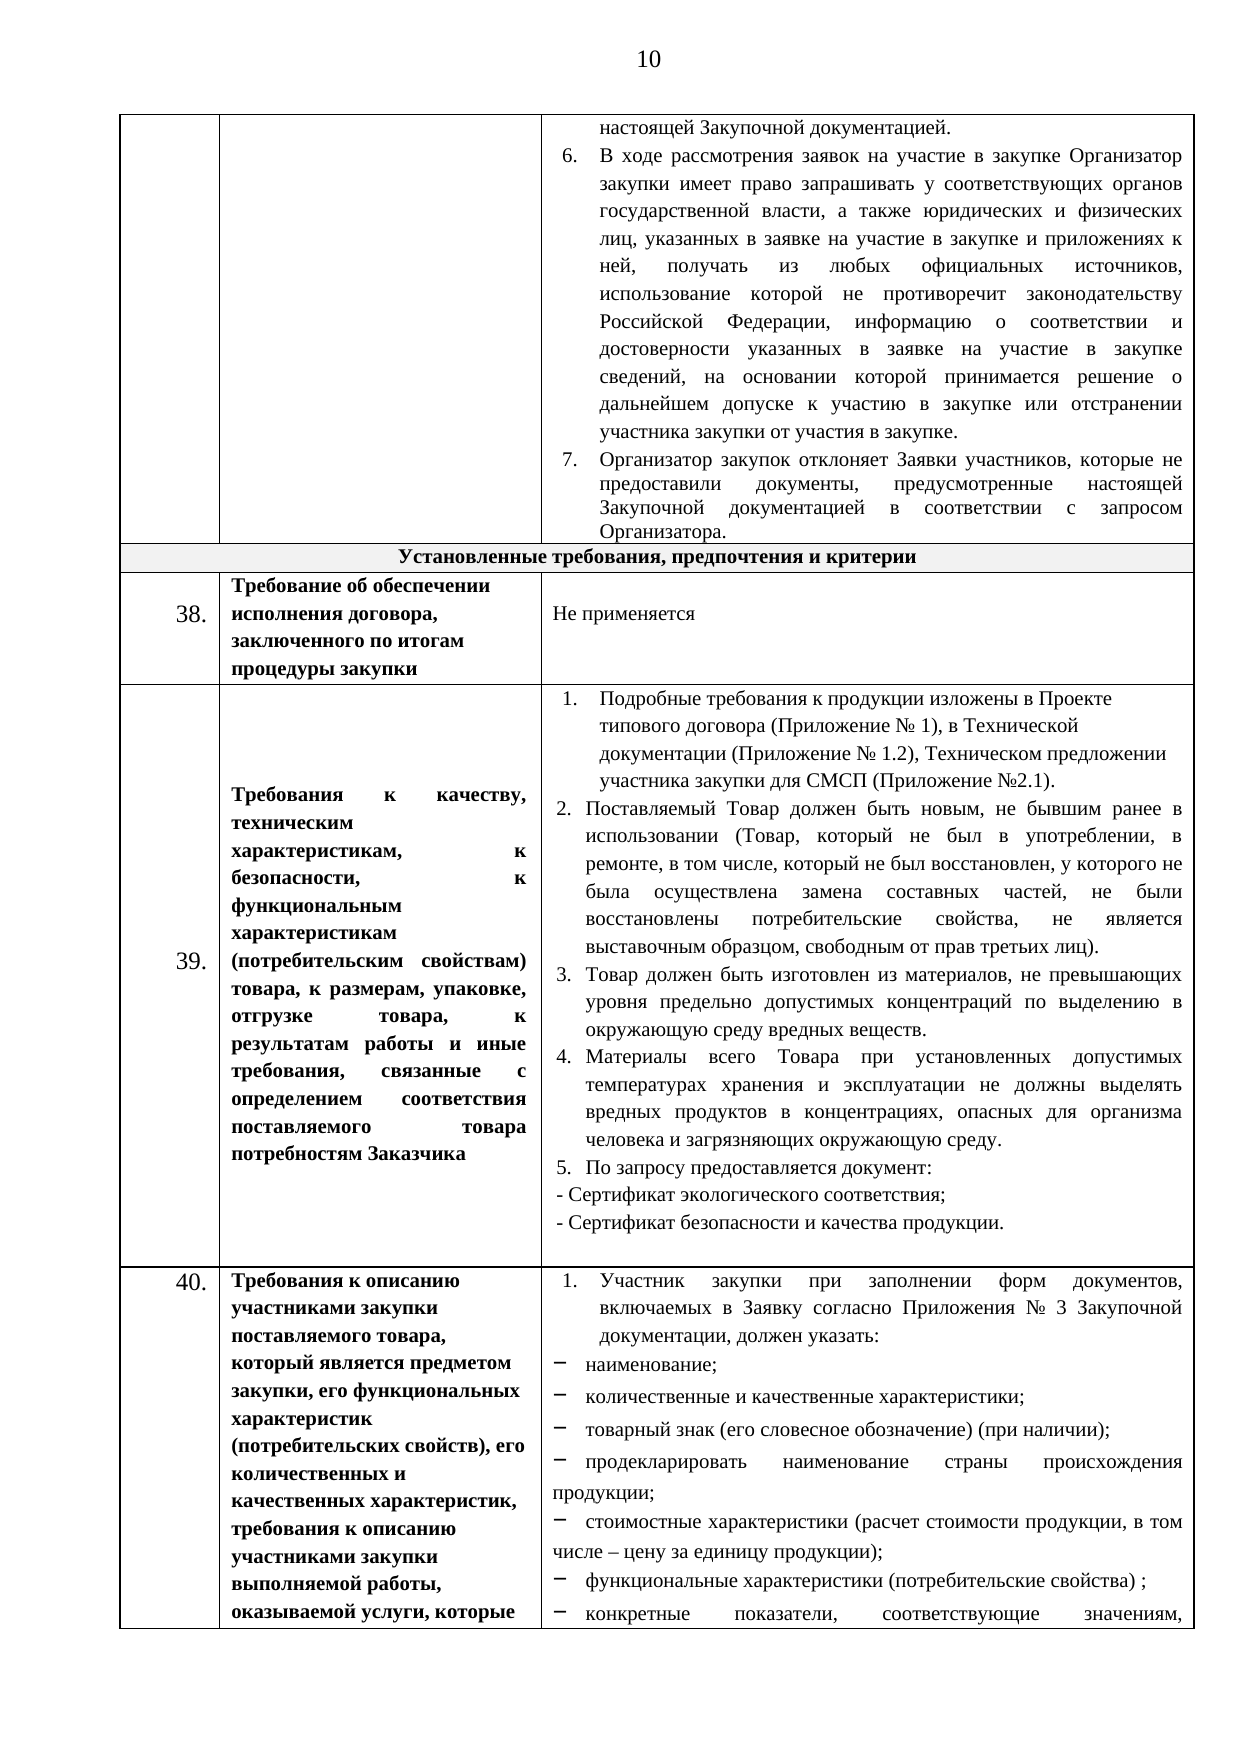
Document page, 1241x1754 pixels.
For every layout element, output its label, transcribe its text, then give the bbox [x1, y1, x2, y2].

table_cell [542, 115, 1193, 543]
table_cell [121, 685, 219, 1266]
table_cell Подробные требования к продукции изложены в Проекте типового договора (Приложение № 1), в Технической документации (Приложение № 1.2), Техническом предложении участника закупки для СМСП (Приложение №2.1). Поставляемый Товар должен быть новым, не бывшим ранее в использовании (Товар, который не был в употреблении, в ремонте, в том числе, который не был восстановлен, у которого не была осуществлена замена составных частей, не были восстановлены потребительские свойства, не является выставочным образцом, свободным от прав третьих лиц). Товар должен быть изготовлен из материалов, не превышающих уровня предельно допустимых концентраций по выделению в окружающую среду вредных веществ. Материалы всего Товара при установленных допустимых температурах хранения и эксплуатации не должны выделять вредных продуктов в концентрациях, опасных для организма человека и загрязняющих окружающую среду. По запросу предоставляется документ: - Сертификат экологического соответствия; - Сертификат безопасности и качества продукции. [542, 685, 1193, 1266]
table_cell Установленные требования, предпочтения и критерии [121, 544, 1193, 572]
table_cell Требование об обеспечении исполнения договора, заключенного по итогам процедуры закупки [220, 573, 541, 684]
table_cell Не применяется [542, 573, 1193, 684]
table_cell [542, 1268, 1193, 1628]
table_cell [121, 115, 219, 543]
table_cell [220, 1268, 541, 1628]
table_cell [121, 573, 219, 684]
table_cell Требования к качеству, техническим характеристикам, к безопасности, к функциональным характеристикам (потребительским свойствам) товара, к размерам, упаковке, отгрузке товара, к результатам работы и иные требования, связанные с определением соответствия поставляемого товара потребностям Заказчика [220, 685, 541, 1266]
table_cell [121, 1268, 219, 1628]
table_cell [220, 115, 541, 543]
